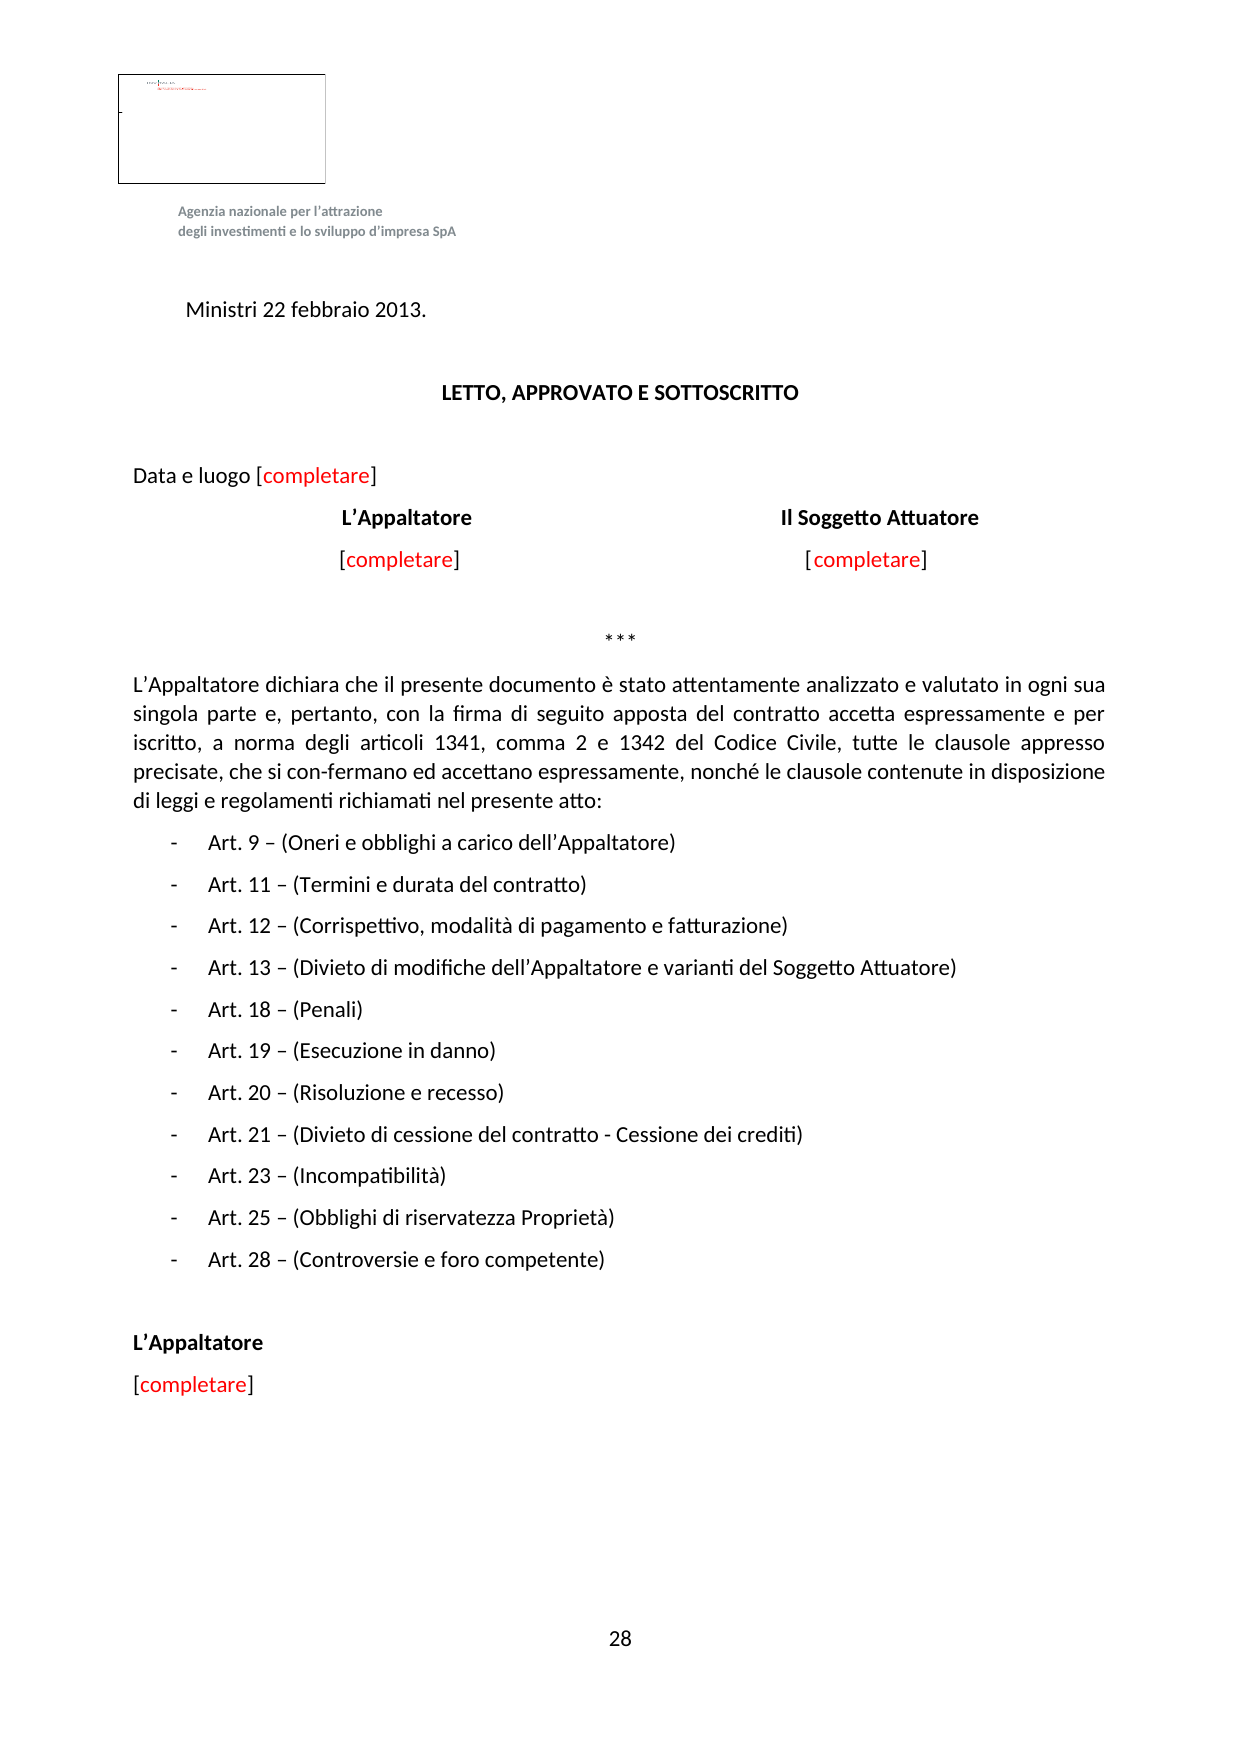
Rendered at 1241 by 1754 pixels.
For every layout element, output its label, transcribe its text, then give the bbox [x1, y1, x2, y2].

text L’Appaltatore [133, 1327, 1107, 1356]
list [148, 294, 1107, 323]
text Data e luogo [completare] [133, 460, 1107, 489]
text [completare] [completare] [133, 544, 1107, 573]
text L’Appaltatore dichiara che il presente documento è stato attentamente analizzato e valutato in ogni sua singola parte e, pertanto, con la firma di seguito apposta del contratto accetta espressamente e per iscritto, a norma degli articoli 1341, comma 2 e 1342 del Codice Civile, tutte le clausole appresso precisate, che si con-fermano ed accettano espressamente, nonché le clausole contenute in disposizione di leggi e regolamenti richiamati nel presente atto: [133, 669, 1107, 814]
list Art. 12 – (Corrispettivo, modalità di pagamento e fatturazione) [170, 910, 1107, 939]
list Art. 28 – (Controversie e foro competente) [170, 1244, 1107, 1273]
list Art. 19 – (Esecuzione in danno) [170, 1035, 1107, 1064]
list Art. 23 – (Incompatibilità) [170, 1160, 1107, 1189]
list Art. 13 – (Divieto di modifiche dell’Appaltatore e varianti del Soggetto Attuatore) [170, 952, 1107, 981]
list Art. 21 – (Divieto di cessione del contratto - Cessione dei crediti) [170, 1119, 1107, 1148]
text [completare] [133, 1369, 1107, 1398]
text LETTO, APPROVATO E SOTTOSCRITTO [133, 377, 1107, 406]
list Art. 11 – (Termini e durata del contratto) [170, 869, 1107, 898]
text *** [133, 627, 1107, 656]
list Art. 25 – (Obblighi di riservatezza Proprietà) [170, 1202, 1107, 1231]
list Art. 9 – (Oneri e obblighi a carico dell’Appaltatore) [170, 827, 1107, 856]
list Art. 18 – (Penali) [170, 994, 1107, 1023]
text L’Appaltatore Il Soggetto Attuatore [133, 502, 1107, 531]
list Art. 20 – (Risoluzione e recesso) [170, 1077, 1107, 1106]
